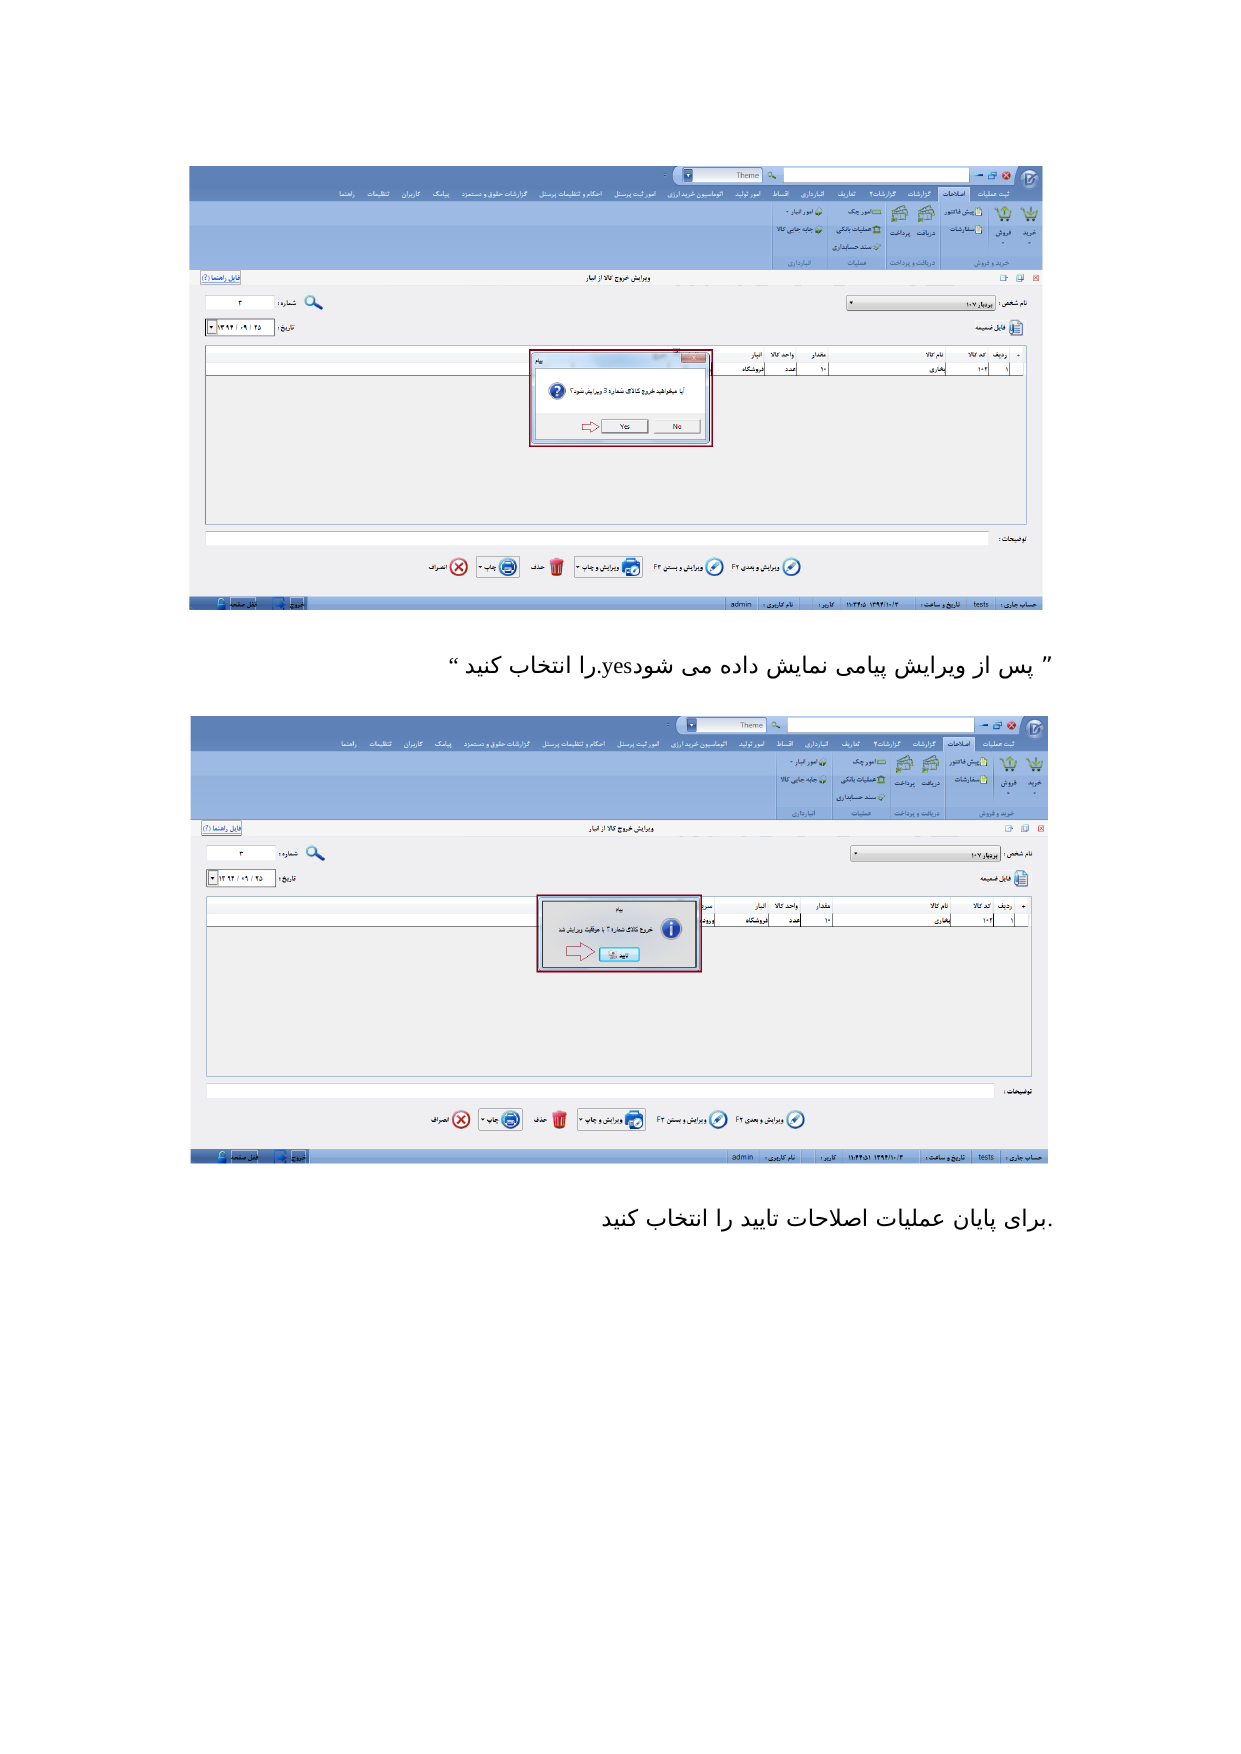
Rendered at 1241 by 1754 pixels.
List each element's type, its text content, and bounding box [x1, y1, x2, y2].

text برای پایان عملیات اصلاحات تایید را انتخاب کنید. [187, 1202, 1053, 1234]
picture [190, 714, 1053, 1164]
text “ را انتخاب کنید.yesپس از ویرایش پیامی نمایش داده می شود ” [187, 649, 1053, 682]
picture [189, 162, 1053, 610]
